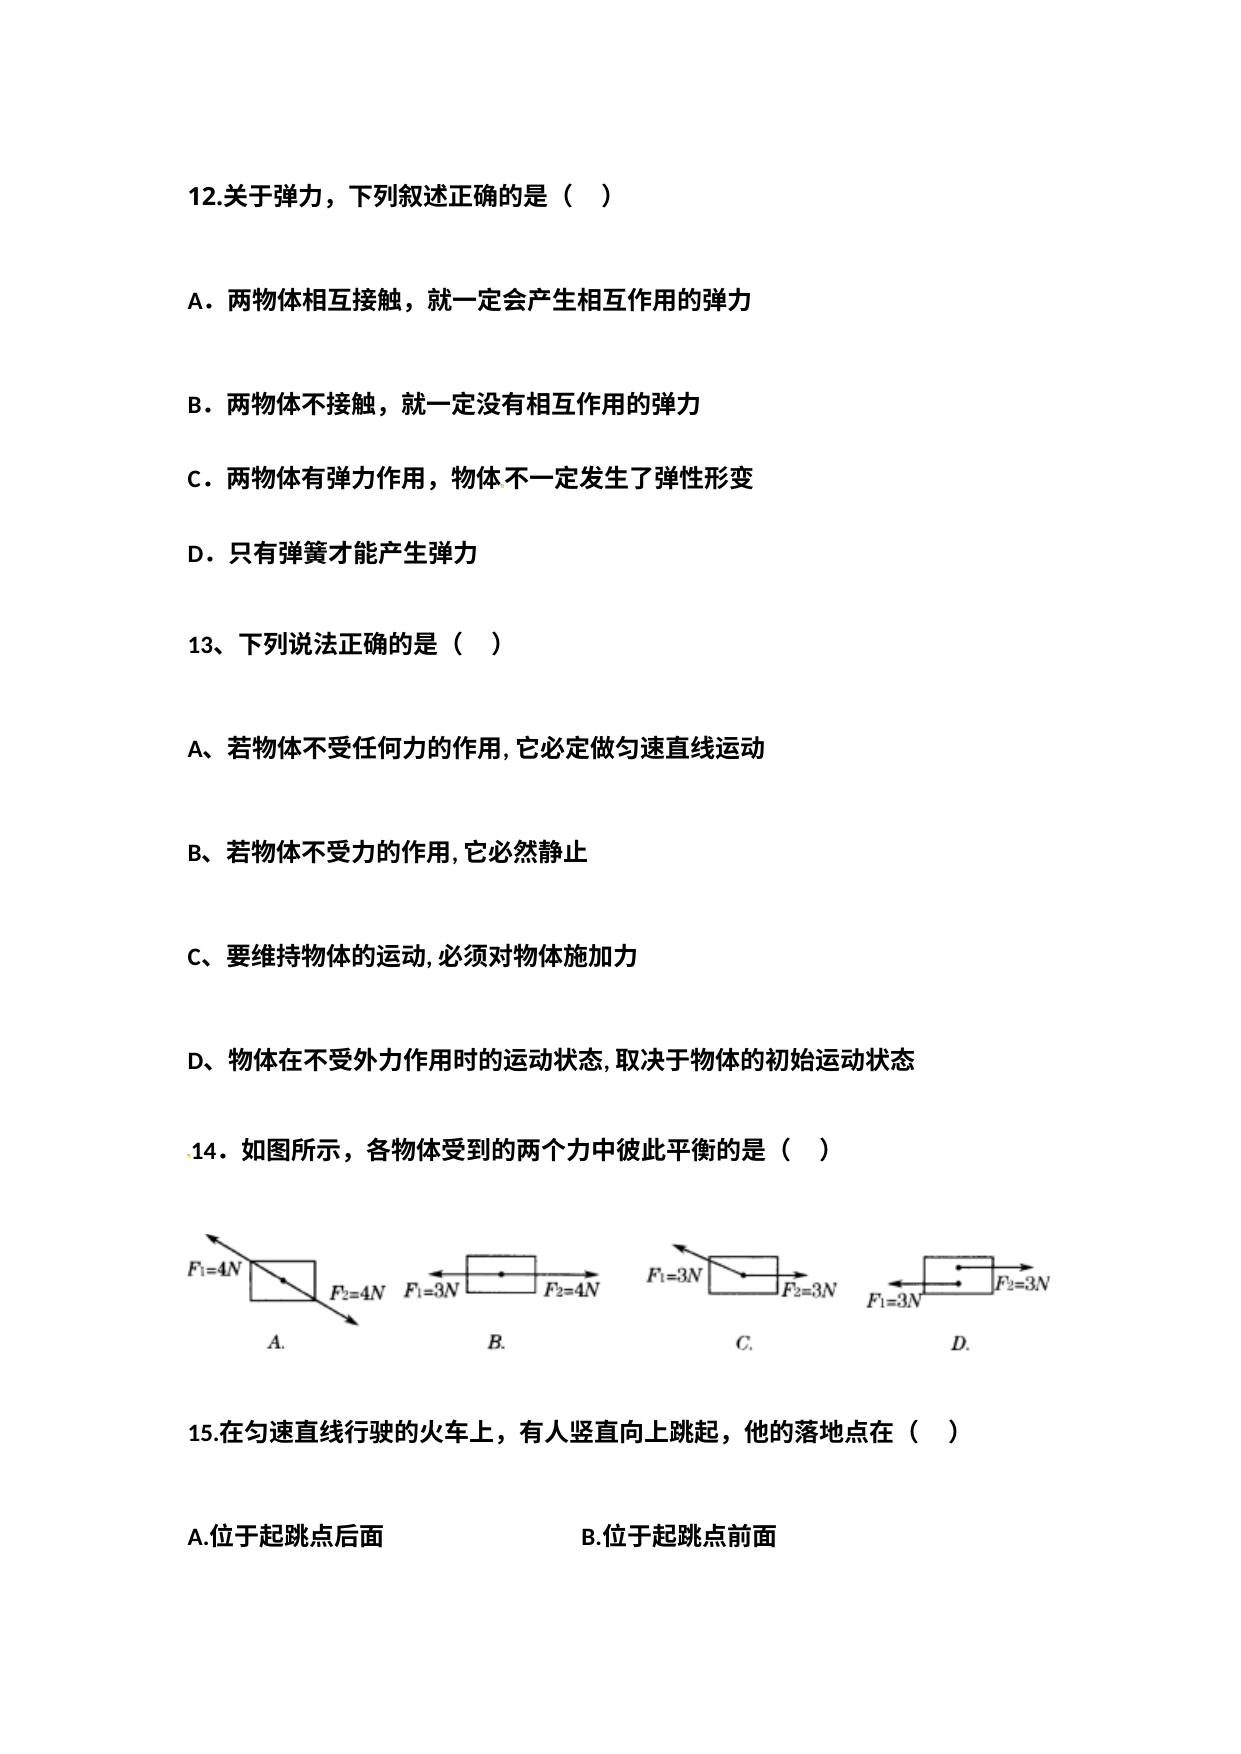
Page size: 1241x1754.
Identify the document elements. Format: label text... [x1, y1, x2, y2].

text A．两物体相互接触，就一定会产生相互作用的弹力 [187, 266, 1053, 331]
text A、若物体不受任何力的作用, 它必定做匀速直线运动 [187, 714, 1053, 779]
picture [187, 1234, 1050, 1352]
text A.位于起跳点后面 B.位于起跳点前面 [187, 1502, 1053, 1567]
text B、若物体不受力的作用, 它必然静止 [187, 818, 1053, 883]
text C、要维持物体的运动, 必须对物体施加力 [187, 922, 1053, 987]
text 15.在匀速直线行驶的火车上，有人竖直向上跳起，他的落地点在（ ） [187, 1398, 1053, 1463]
text 13、下列说法正确的是（ ） [187, 611, 1053, 676]
text 12.关于弹力，下列叙述正确的是（ ） [187, 162, 1053, 227]
text D、物体在不受外力作用时的运动状态, 取决于物体的初始运动状态 [187, 1026, 1053, 1091]
text B．两物体不接触，就一定没有相互作用的弹力 C．两物体有弹力作用，物体不一定发生了弹性形变 D．只有弹簧才能产生弹力 [187, 370, 1053, 584]
text 14．如图所示，各物体受到的两个力中彼此平衡的是（ ） [187, 1130, 1053, 1195]
